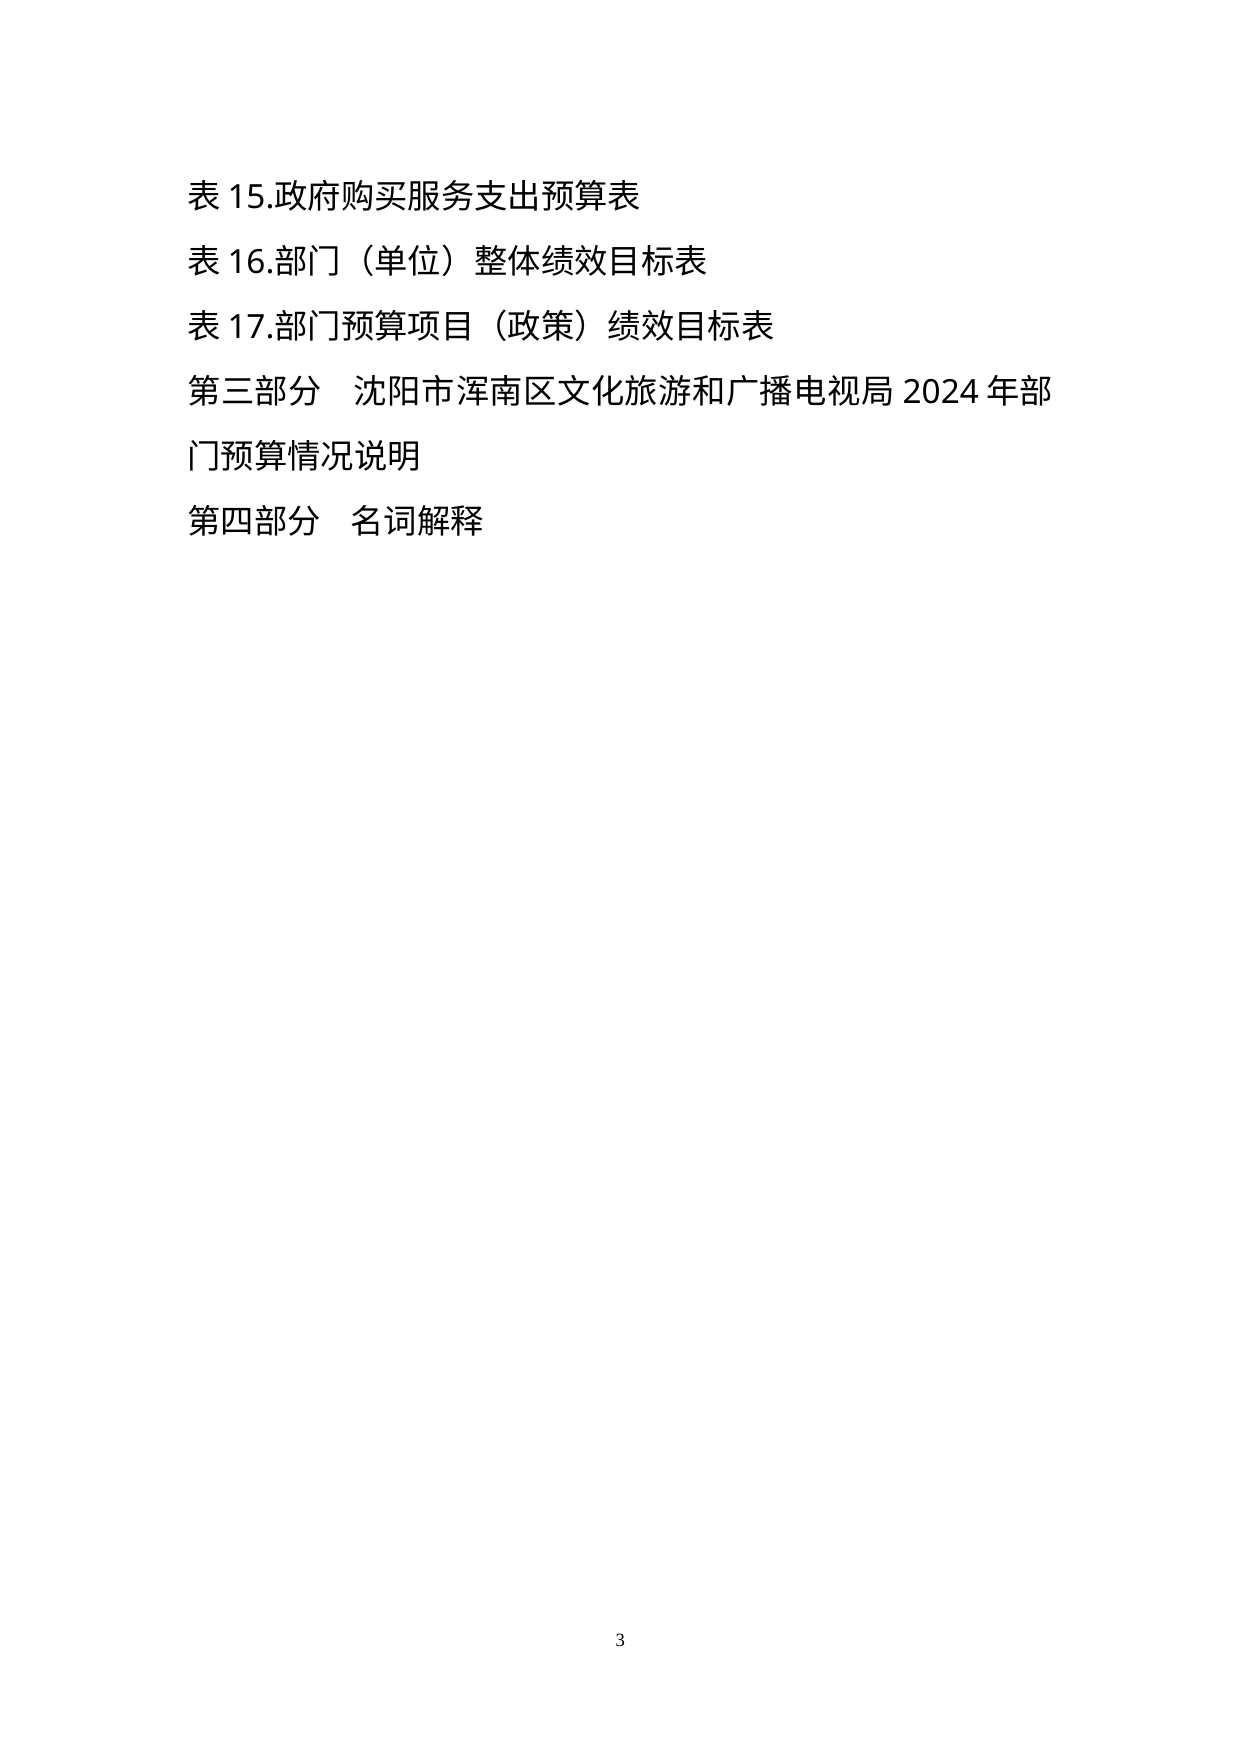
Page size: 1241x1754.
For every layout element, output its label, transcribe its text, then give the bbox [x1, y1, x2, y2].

text 第三部分 沈阳市浑南区文化旅游和广播电视局2024年部门预算情况说明 [187, 357, 1053, 487]
text 表16.部门（单位）整体绩效目标表 [187, 227, 1053, 292]
text 第四部分 名词解释 [187, 487, 1053, 552]
text 表15.政府购买服务支出预算表 [187, 162, 1053, 227]
text 表17.部门预算项目（政策）绩效目标表 [187, 292, 1053, 357]
